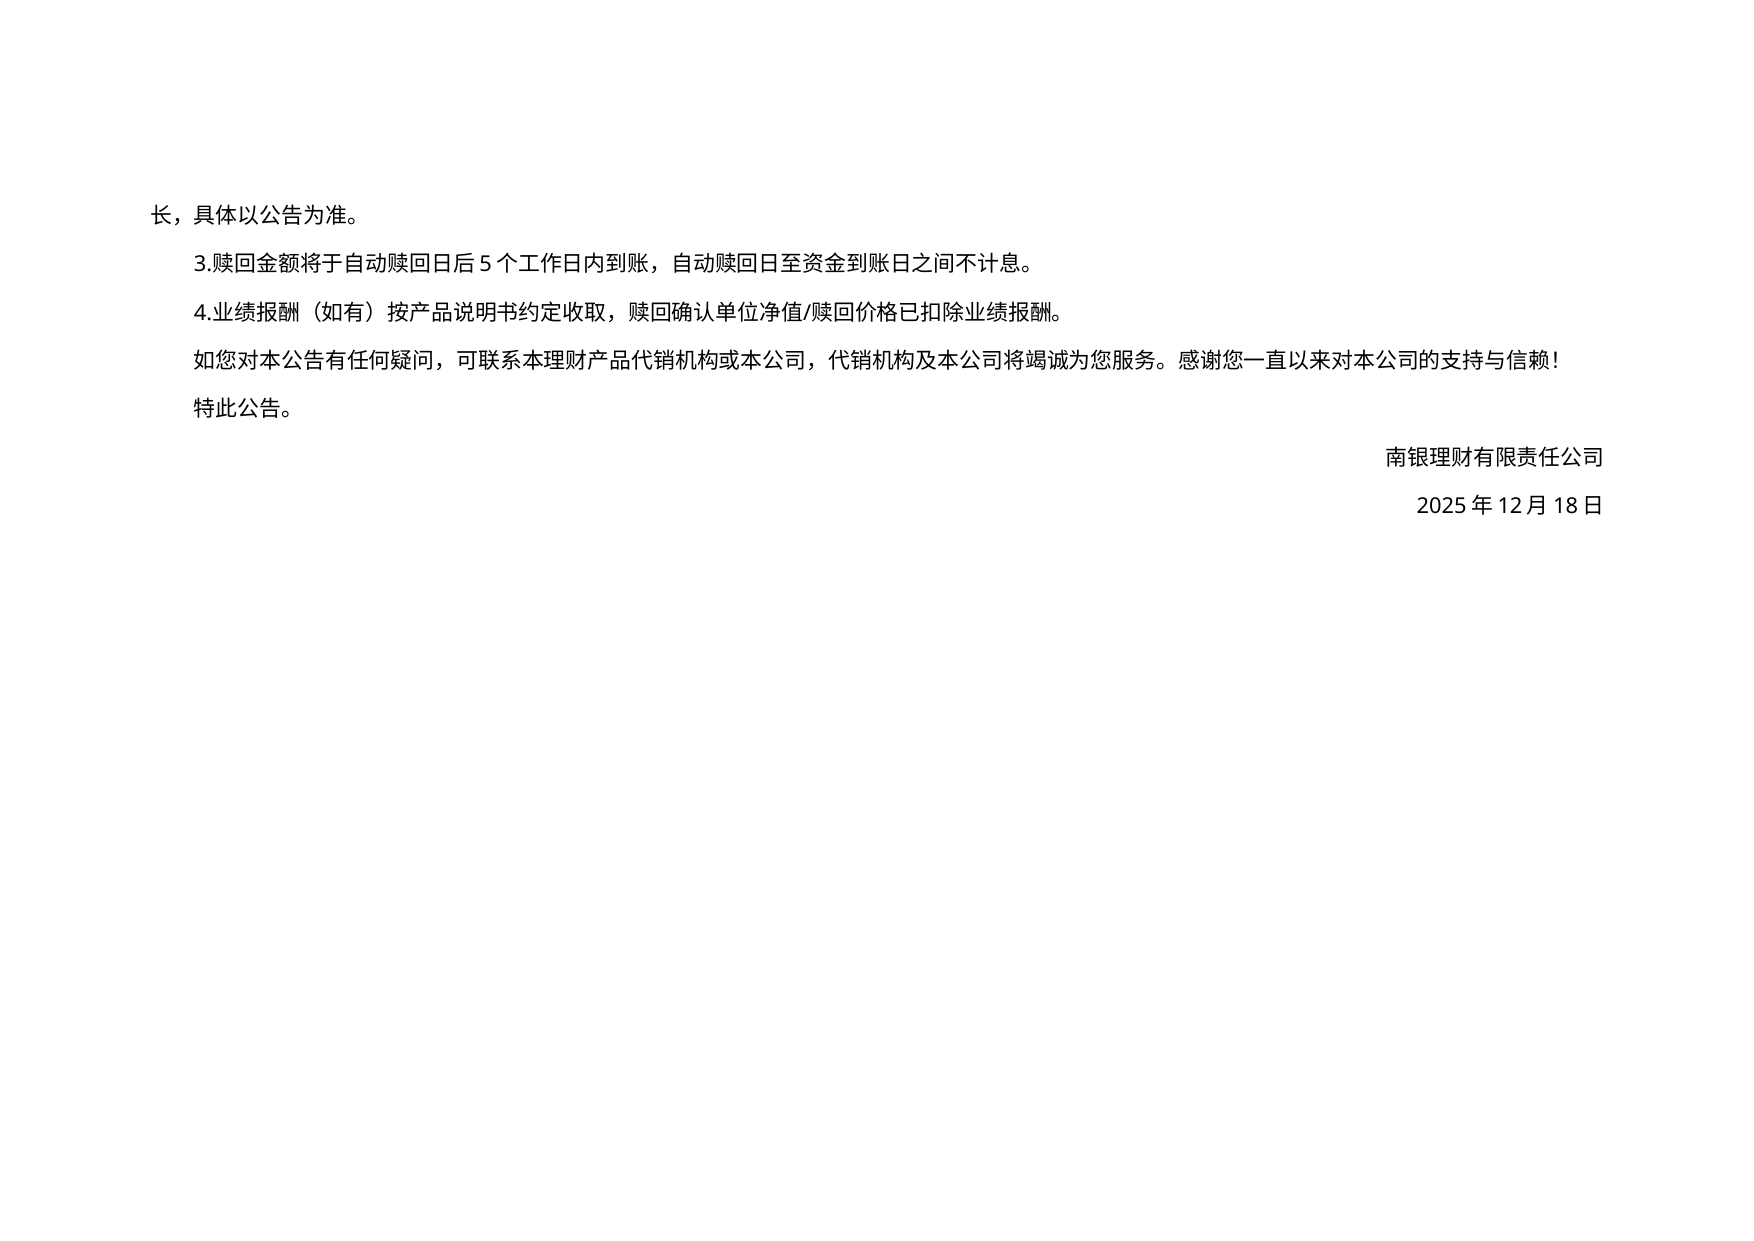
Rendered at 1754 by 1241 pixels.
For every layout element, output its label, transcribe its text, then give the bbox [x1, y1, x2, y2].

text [150, 198, 1604, 230]
text 南银理财有限责任公司 [150, 439, 1604, 472]
text 2025年12月18日 [150, 488, 1604, 520]
text 特此公告。 [150, 391, 1604, 423]
text 4.业绩报酬（如有）按产品说明书约定收取，赎回确认单位净值/赎回价格已扣除业绩报酬。 [150, 294, 1604, 327]
text 3.赎回金额将于自动赎回日后5个工作日内到账，自动赎回日至资金到账日之间不计息。 [150, 246, 1604, 278]
text 如您对本公告有任何疑问，可联系本理财产品代销机构或本公司，代销机构及本公司将竭诚为您服务。感谢您一直以来对本公司的支持与信赖！ [150, 343, 1604, 375]
